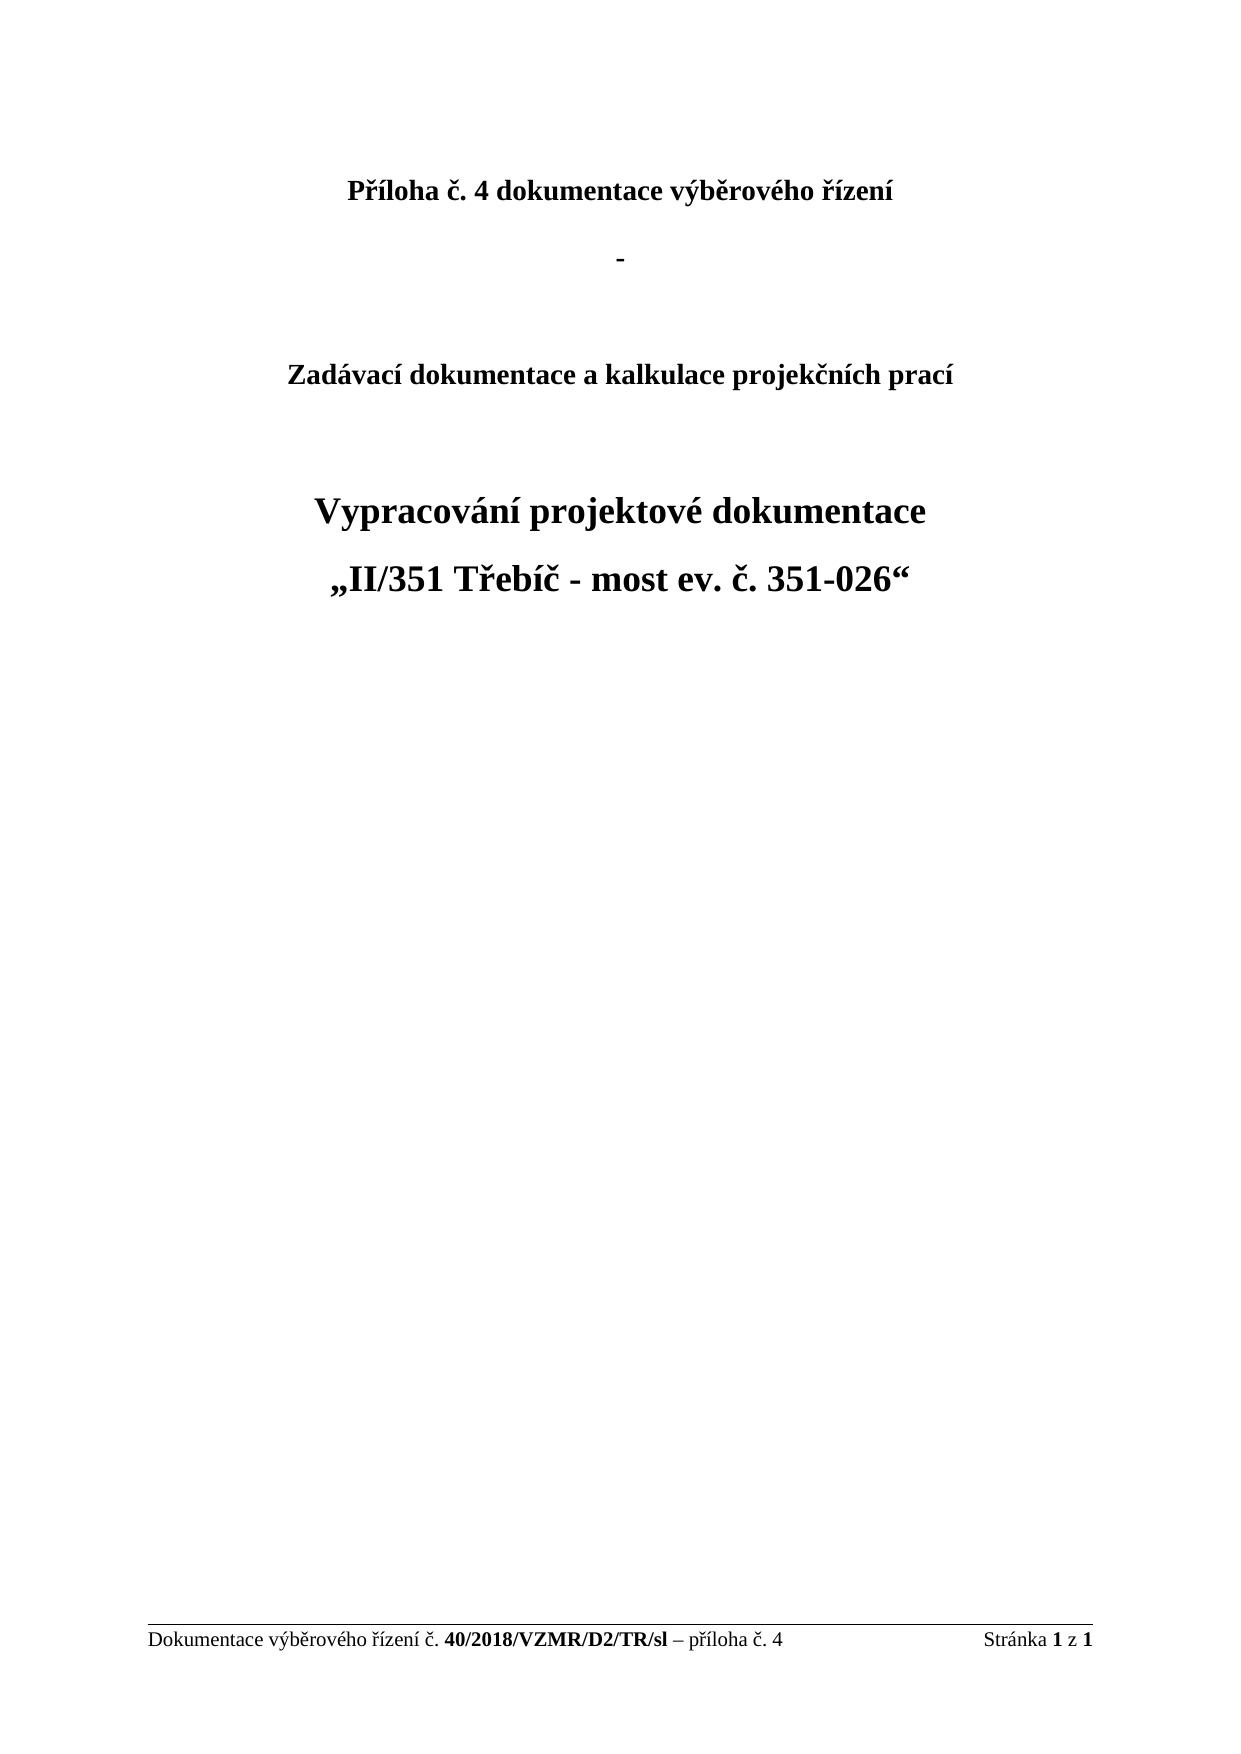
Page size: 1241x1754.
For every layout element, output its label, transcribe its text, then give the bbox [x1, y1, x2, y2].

text - [148, 240, 1093, 273]
text Vypracování projektové dokumentace [148, 488, 1093, 531]
text „II/351 Třebíč - most ev. č. 351-026“ [148, 556, 1093, 599]
text Zadávací dokumentace a kalkulace projekčních prací [148, 357, 1093, 390]
text Příloha č. 4 dokumentace výběrového řízení [148, 173, 1093, 206]
